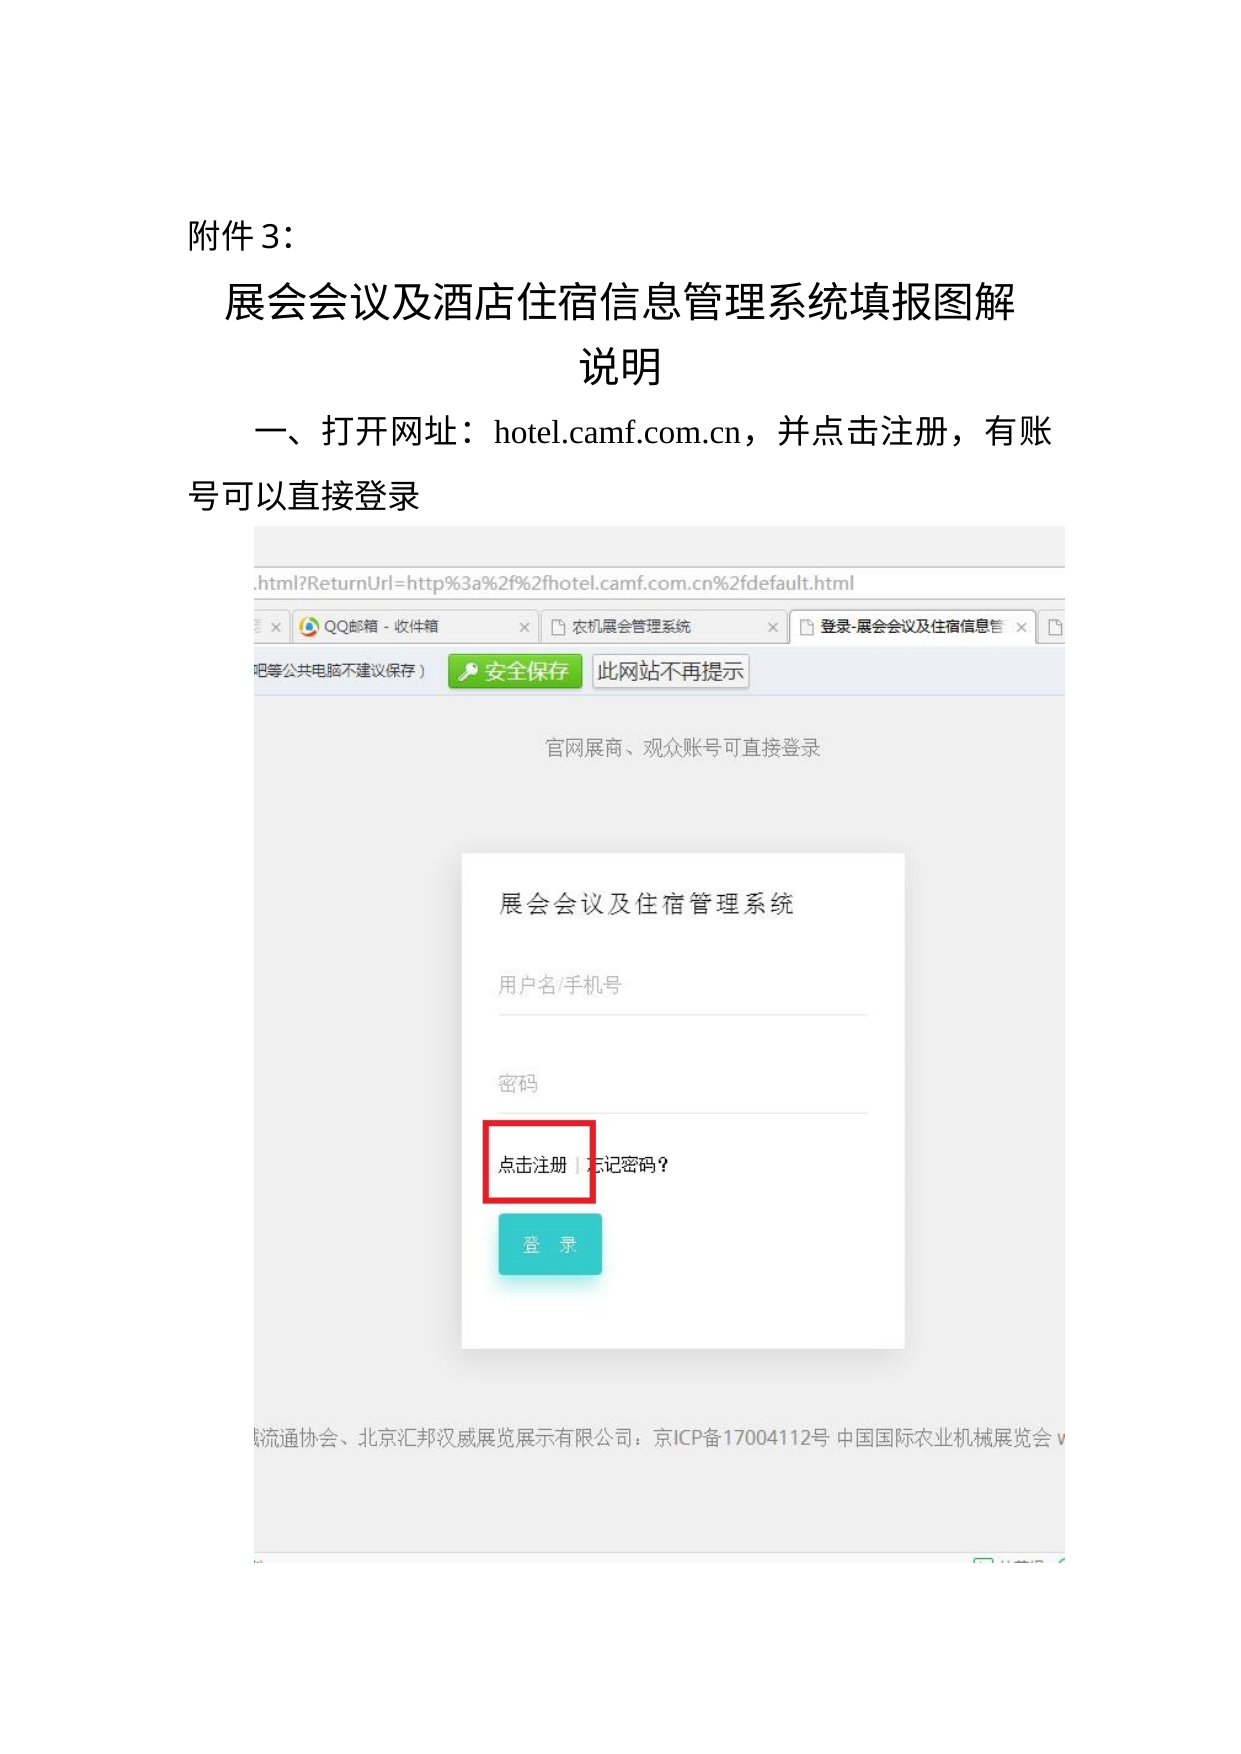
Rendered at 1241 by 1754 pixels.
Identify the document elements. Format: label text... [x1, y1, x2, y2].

picture [254, 526, 1065, 1563]
text 展会会议及酒店住宿信息管理系统填报图解 [187, 267, 1053, 332]
text 说明 [187, 332, 1053, 397]
text 附件3： [187, 202, 1053, 267]
list 打开网址：hotel.camf.com.cn，并点击注册，有账号可以直接登录 [187, 397, 1053, 527]
